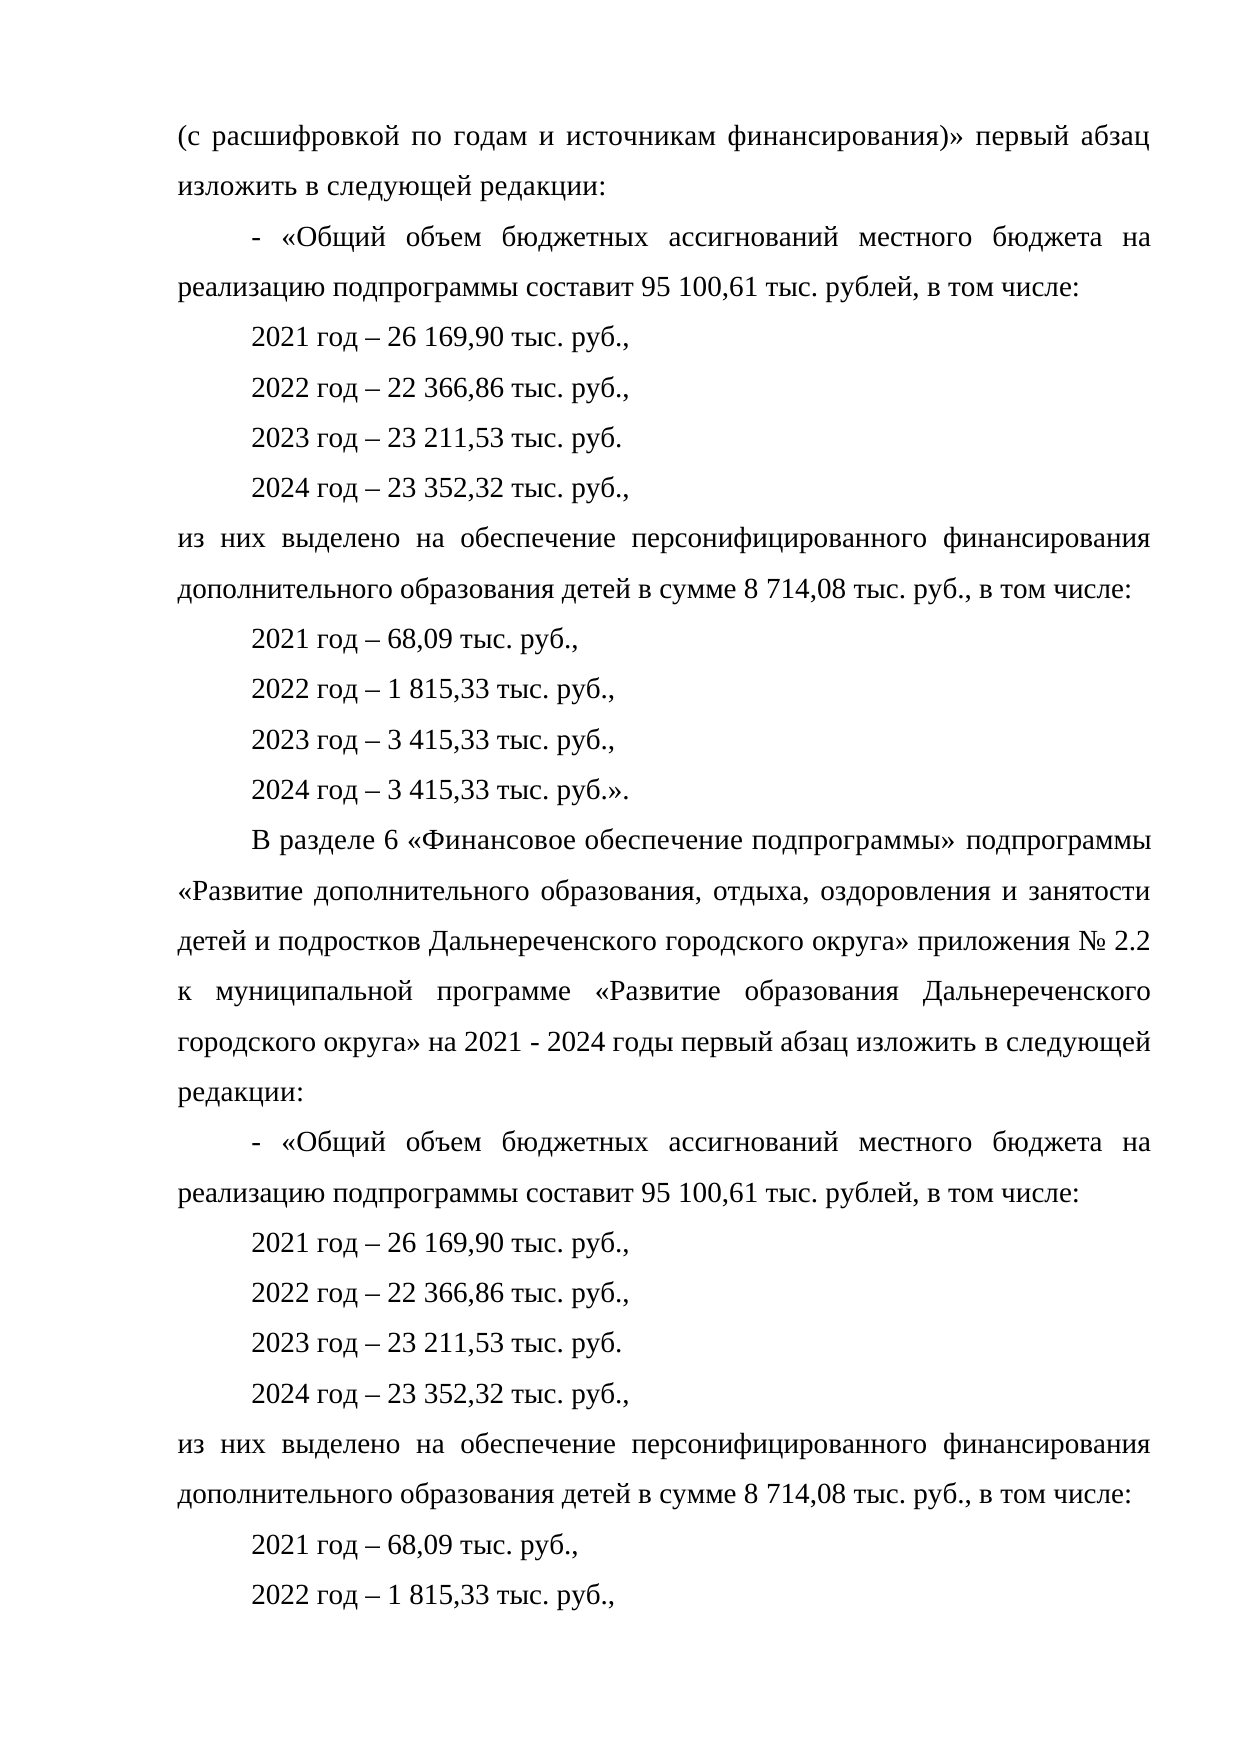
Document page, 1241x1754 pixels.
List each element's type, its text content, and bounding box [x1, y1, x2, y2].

text 2021 год – 26 169,90 тыс. руб., [177, 1225, 1152, 1258]
text 2023 год – 23 211,53 тыс. руб. [177, 1326, 1152, 1359]
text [177, 118, 1152, 202]
text 2021 год – 68,09 тыс. руб., [177, 1527, 1152, 1560]
text 2024 год – 23 352,32 тыс. руб., [177, 470, 1152, 504]
text - «Общий объем бюджетных ассигнований местного бюджета на реализацию подпрограммы составит 95 100,61 тыс. рублей, в том числе: [177, 1124, 1152, 1208]
text из них выделено на обеспечение персонифицированного финансирования дополнительного образования детей в сумме 8 714,08 тыс. руб., в том числе: [177, 521, 1152, 604]
text 2023 год – 23 211,53 тыс. руб. [177, 420, 1152, 453]
text 2022 год – 22 366,86 тыс. руб., [177, 1275, 1152, 1309]
text 2023 год – 3 415,33 тыс. руб., [177, 722, 1152, 755]
text В разделе 6 «Финансовое обеспечение подпрограммы» подпрограммы «Развитие дополнительного образования, отдыха, оздоровления и занятости детей и подростков Дальнереченского городского округа» приложения № 2.2 к муниципальной программе «Развитие образования Дальнереченского городского округа» на 2021 - 2024 годы первый абзац изложить в следующей редакции: [177, 822, 1152, 1108]
text - «Общий объем бюджетных ассигнований местного бюджета на реализацию подпрограммы составит 95 100,61 тыс. рублей, в том числе: [177, 219, 1152, 303]
text 2022 год – 1 815,33 тыс. руб., [177, 1577, 1152, 1611]
text 2022 год – 1 815,33 тыс. руб., [177, 672, 1152, 705]
text 2024 год – 3 415,33 тыс. руб.». [177, 772, 1152, 806]
text 2022 год – 22 366,86 тыс. руб., [177, 370, 1152, 403]
text 2021 год – 68,09 тыс. руб., [177, 621, 1152, 655]
text из них выделено на обеспечение персонифицированного финансирования дополнительного образования детей в сумме 8 714,08 тыс. руб., в том числе: [177, 1426, 1152, 1510]
text 2021 год – 26 169,90 тыс. руб., [177, 319, 1152, 353]
text 2024 год – 23 352,32 тыс. руб., [177, 1376, 1152, 1409]
